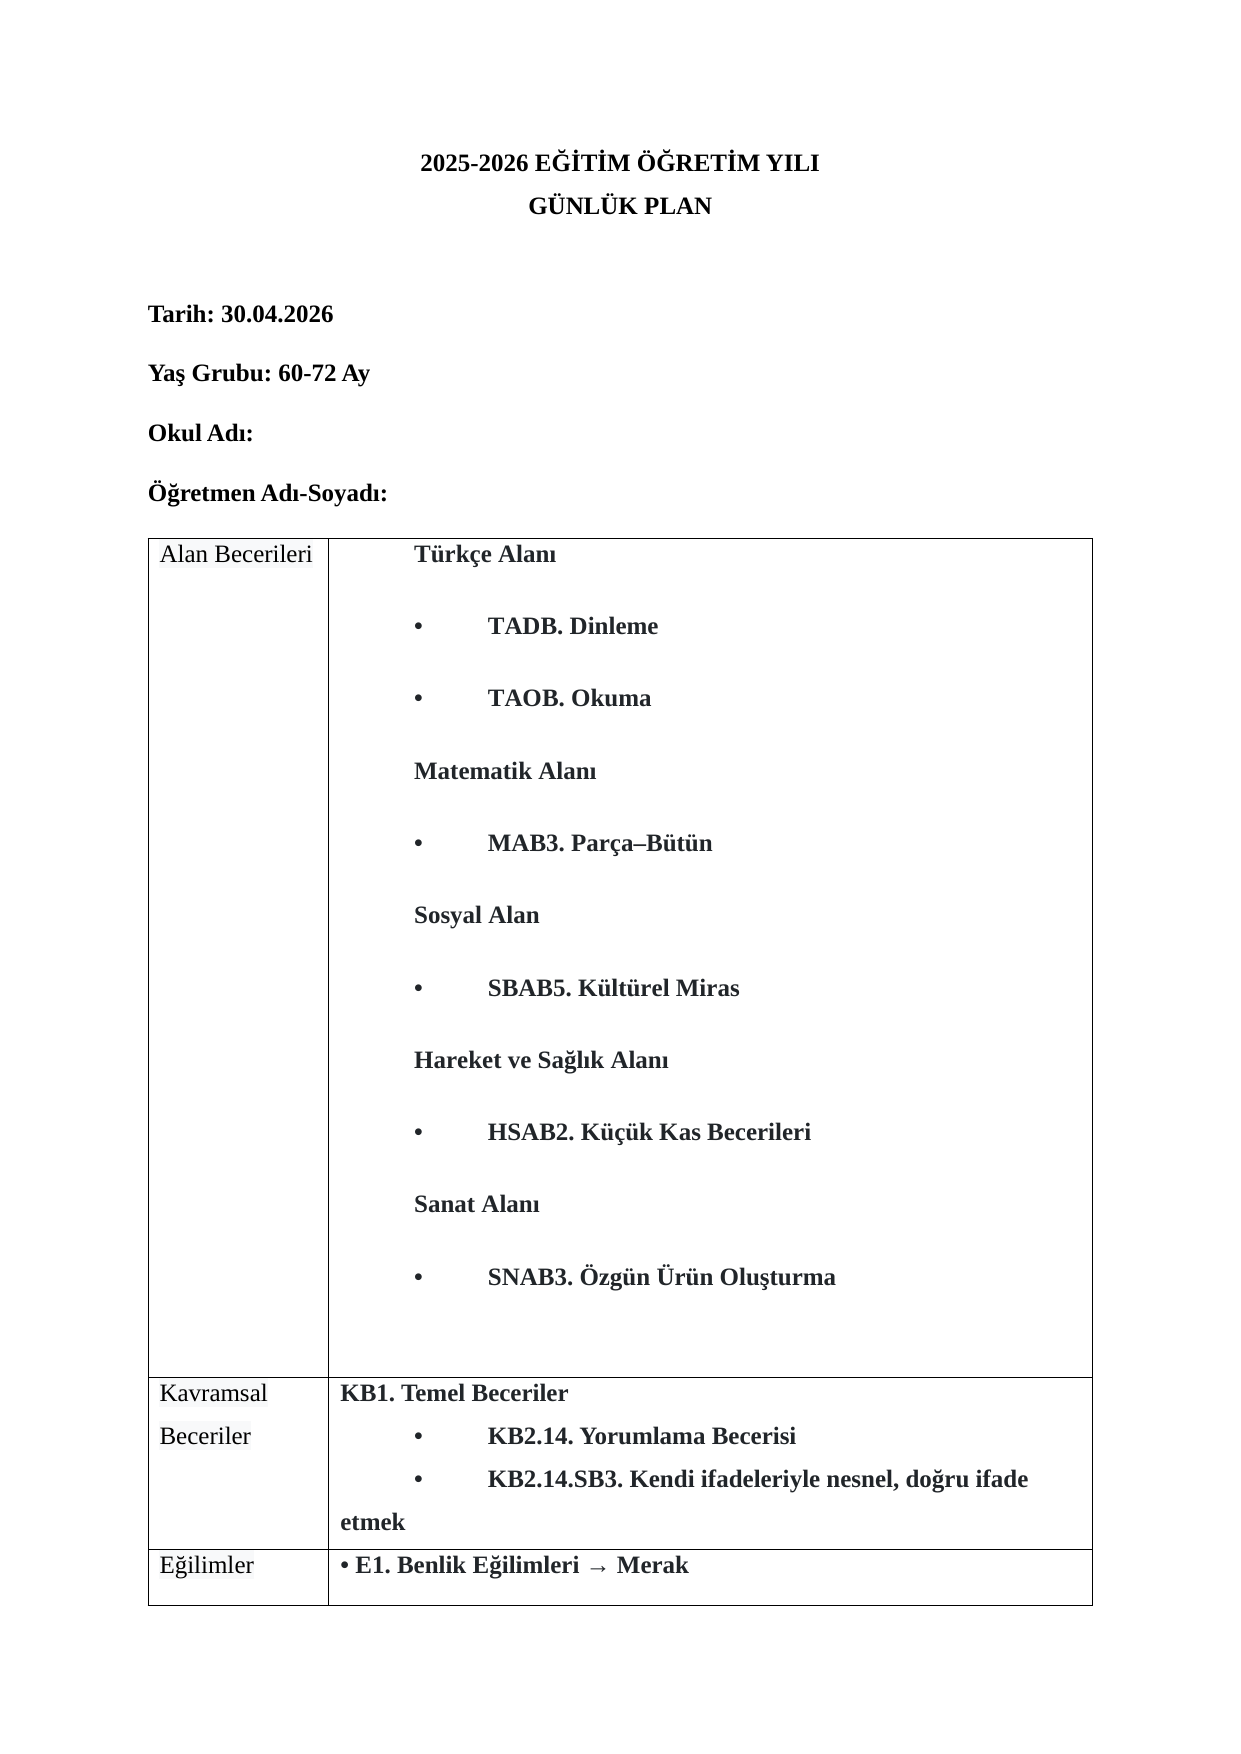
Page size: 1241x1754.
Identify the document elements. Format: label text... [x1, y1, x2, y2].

table_cell Eğilimler [149, 1550, 328, 1605]
table_cell Kavramsal Beceriler [149, 1378, 328, 1549]
text Yaş Grubu: 60-72 Ay [148, 358, 1093, 387]
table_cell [329, 1550, 1092, 1605]
text Öğretmen Adı-Soyadı: [148, 478, 1093, 507]
table_header Türkçe Alanı • TADB. Dinleme • TAOB. Okuma Matematik Alanı • MAB3. Parça–Bütün Sosyal Alan • SBAB5. Kültürel Miras Hareket ve Sağlık Alanı • HSAB2. Küçük Kas Becerileri Sanat Alanı • SNAB3. Özgün Ürün Oluşturma [329, 539, 1092, 1377]
table_header Alan Becerileri [149, 539, 328, 1377]
text Tarih: 30.04.2026 [148, 299, 1093, 327]
text Okul Adı: [148, 418, 1093, 447]
text 2025-2026 EĞİTİM ÖĞRETİM YILI GÜNLÜK PLAN [148, 148, 1093, 266]
table_cell KB1. Temel Beceriler • KB2.14. Yorumlama Becerisi • KB2.14.SB3. Kendi ifadeleriyle nesnel, doğru ifade etmek [329, 1378, 1092, 1549]
